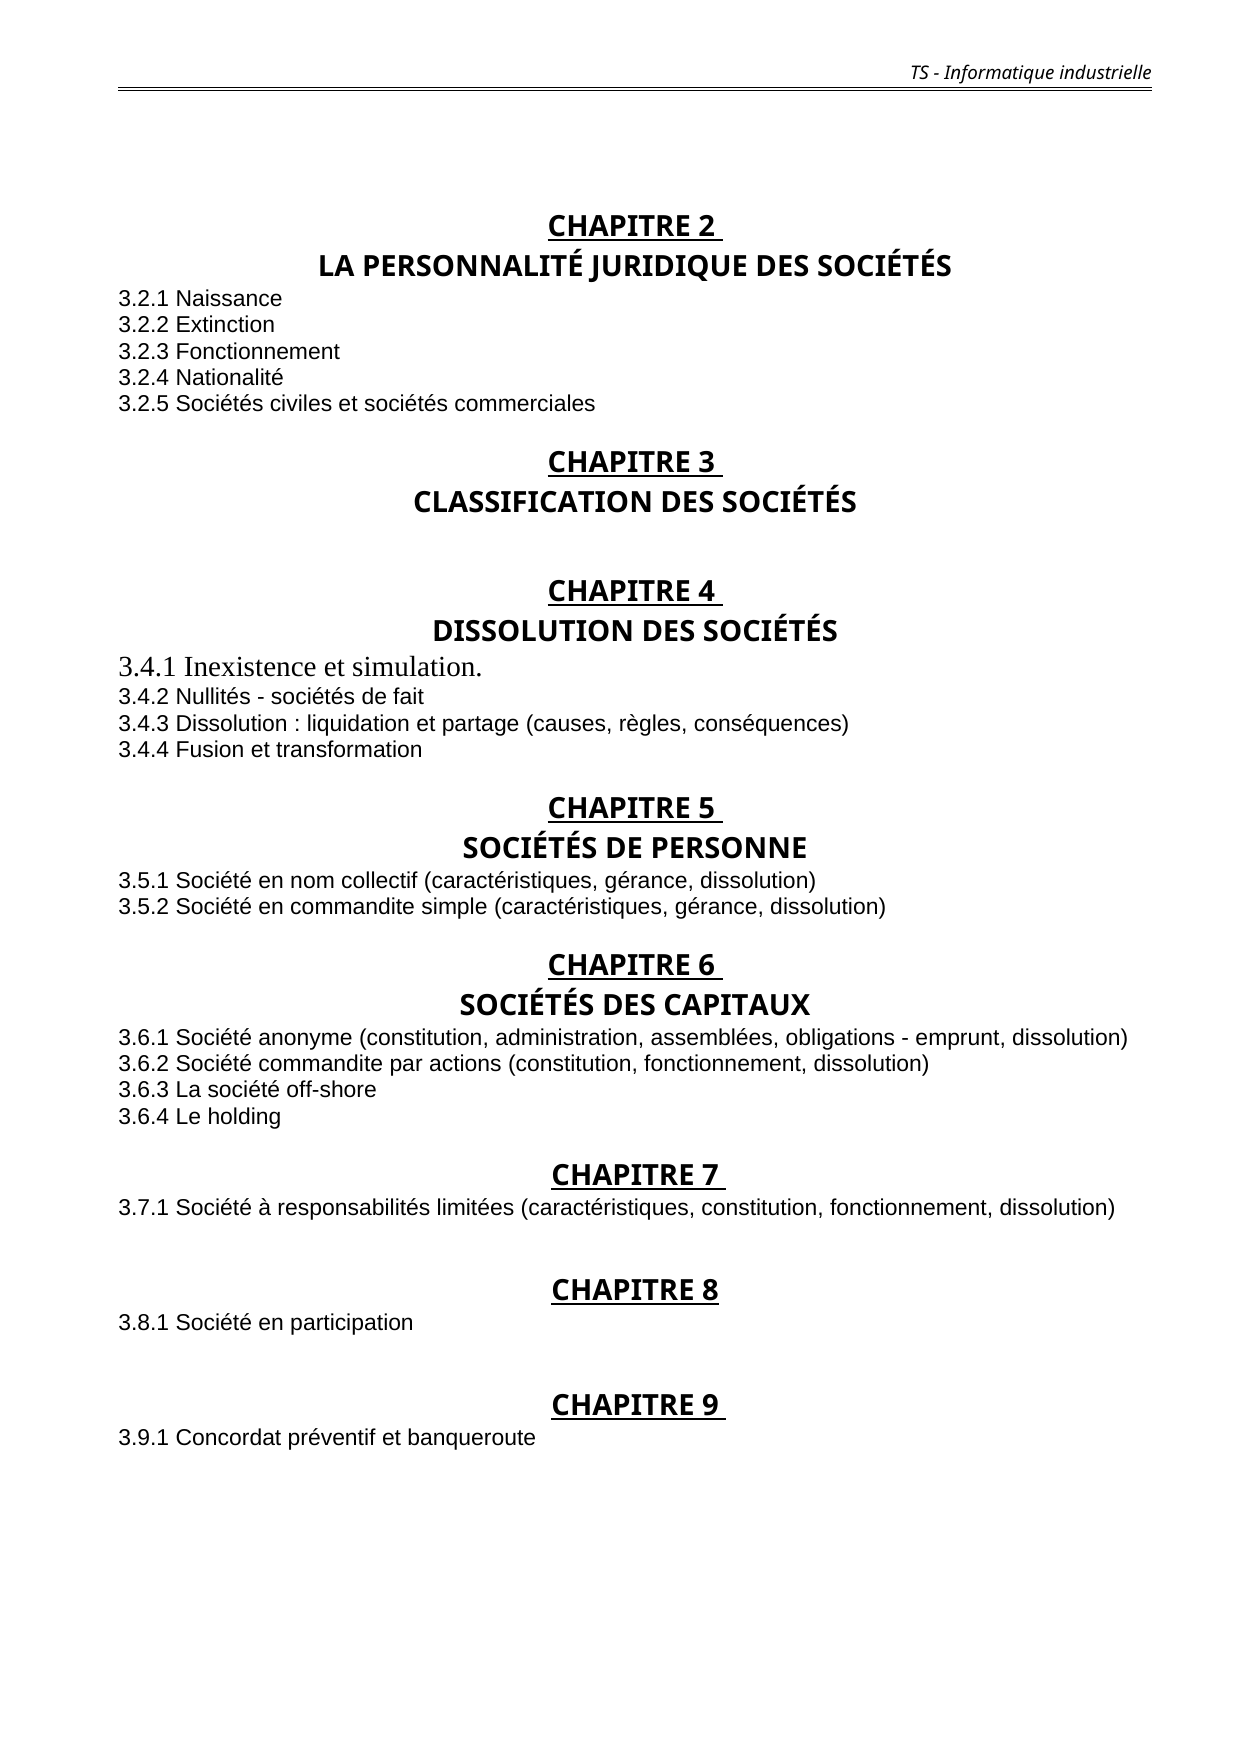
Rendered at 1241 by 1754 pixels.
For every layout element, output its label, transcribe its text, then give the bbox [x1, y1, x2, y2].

title Chapitre 8 [118, 1269, 1152, 1309]
text 3.6.4 Le holding [118, 1103, 1152, 1129]
text 3.6.2 Société commandite par actions (constitution, fonctionnement, dissolution) [118, 1050, 1152, 1076]
title Chapitre 2 La personnalité juridique des sociétés [118, 206, 1152, 285]
text 3.2.3 Fonctionnement [118, 338, 1092, 364]
text 3.2.2 Extinction [118, 311, 1092, 338]
text 3.4.2 Nullités - sociétés de fait [118, 683, 1152, 709]
text 3.5.1 Société en nom collectif (caractéristiques, gérance, dissolution) [118, 867, 1152, 893]
text 3.2.1 Naissance [118, 285, 1092, 311]
title Chapitre 7 [118, 1154, 1152, 1194]
text 3.2.5 Sociétés civiles et sociétés commerciales [118, 390, 1152, 417]
text 3.4.4 Fusion et transformation [118, 736, 1152, 762]
text 3.9.1 Concordat préventif et banqueroute [118, 1424, 1152, 1450]
text 3.8.1 Société en participation [118, 1309, 1152, 1335]
text 3.7.1 Société à responsabilités limitées (caractéristiques, constitution, fonctionnement, dissolution) [118, 1194, 1152, 1220]
text 3.4.3 Dissolution : liquidation et partage (causes, règles, conséquences) [118, 709, 1152, 736]
text 3.6.3 La société off-shore [118, 1076, 1152, 1103]
title Chapitre 5 Sociétés de personne [118, 787, 1152, 867]
text 3.2.4 Nationalité [118, 364, 1092, 390]
title Chapitre 3 Classification des sociétés [118, 442, 1152, 521]
text 3.5.2 Société en commandite simple (caractéristiques, gérance, dissolution) [118, 893, 1152, 919]
text 3.4.1 Inexistence et simulation. [118, 649, 1152, 683]
text 3.6.1 Société anonyme (constitution, administration, assemblées, obligations - emprunt, dissolution) [118, 1024, 1152, 1050]
title Chapitre 6 Sociétés des capitaux [118, 944, 1152, 1024]
title Chapitre 4 Dissolution des sociétés [118, 570, 1152, 649]
title Chapitre 9 [118, 1384, 1152, 1424]
